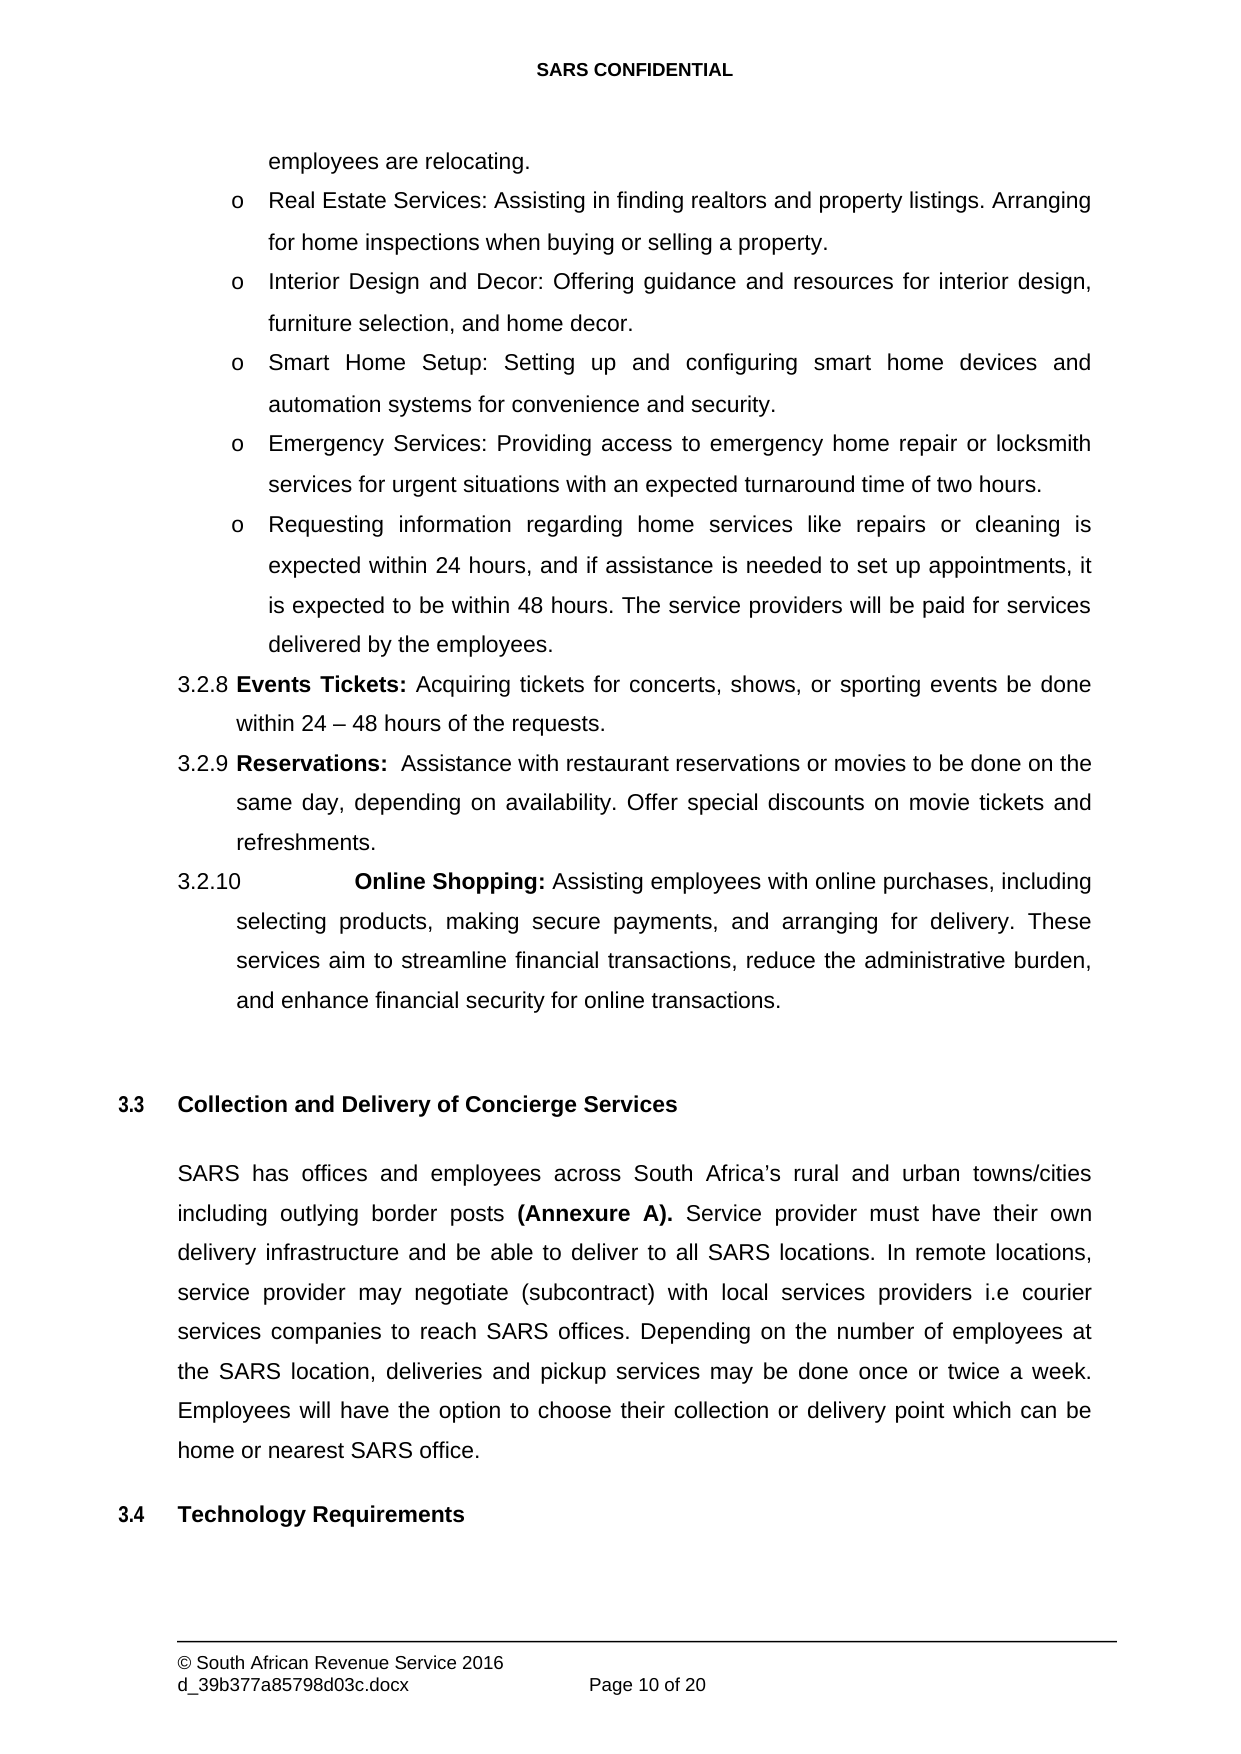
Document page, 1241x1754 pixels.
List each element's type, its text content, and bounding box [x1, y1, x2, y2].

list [231, 148, 1092, 174]
list Emergency Services: Providing access to emergency home repair or locksmith services for urgent situations with an expected turnaround time of two hours. [231, 430, 1092, 498]
list Reservations: Assistance with restaurant reservations or movies to be done on the same day, depending on availability. Offer special discounts on movie tickets and refreshments. [177, 750, 1092, 855]
list Interior Design and Decor: Offering guidance and resources for interior design, furniture selection, and home decor. [231, 268, 1092, 336]
list Real Estate Services: Assisting in finding realtors and property listings. Arranging for home inspections when buying or selling a property. [231, 187, 1092, 255]
list Smart Home Setup: Setting up and configuring smart home devices and automation systems for convenience and security. [231, 349, 1092, 417]
list Online Shopping: Assisting employees with online purchases, including selecting products, making secure payments, and arranging for delivery. These services aim to streamline financial transactions, reduce the administrative burden, and enhance financial security for online transactions. [177, 868, 1092, 1013]
list SARS has offices and employees across South Africa’s rural and urban towns/cities including outlying border posts (Annexure A). Service provider must have their own delivery infrastructure and be able to deliver to all SARS locations. In remote locations, service provider may negotiate (subcontract) with local services providers i.e courier services companies to reach SARS offices. Depending on the number of employees at the SARS location, deliveries and pickup services may be done once or twice a week. Employees will have the option to choose their collection or delivery point which can be home or nearest SARS office. [177, 1160, 1092, 1463]
text Collection and Delivery of Concierge Services [118, 1091, 1092, 1117]
text Technology Requirements [118, 1501, 1092, 1527]
list Events Tickets: Acquiring tickets for concerts, shows, or sporting events be done within 24 – 48 hours of the requests. [177, 671, 1092, 737]
list Requesting information regarding home services like repairs or cleaning is expected within 24 hours, and if assistance is needed to set up appointments, it is expected to be within 48 hours. The service providers will be paid for services delivered by the employees. [231, 511, 1092, 658]
